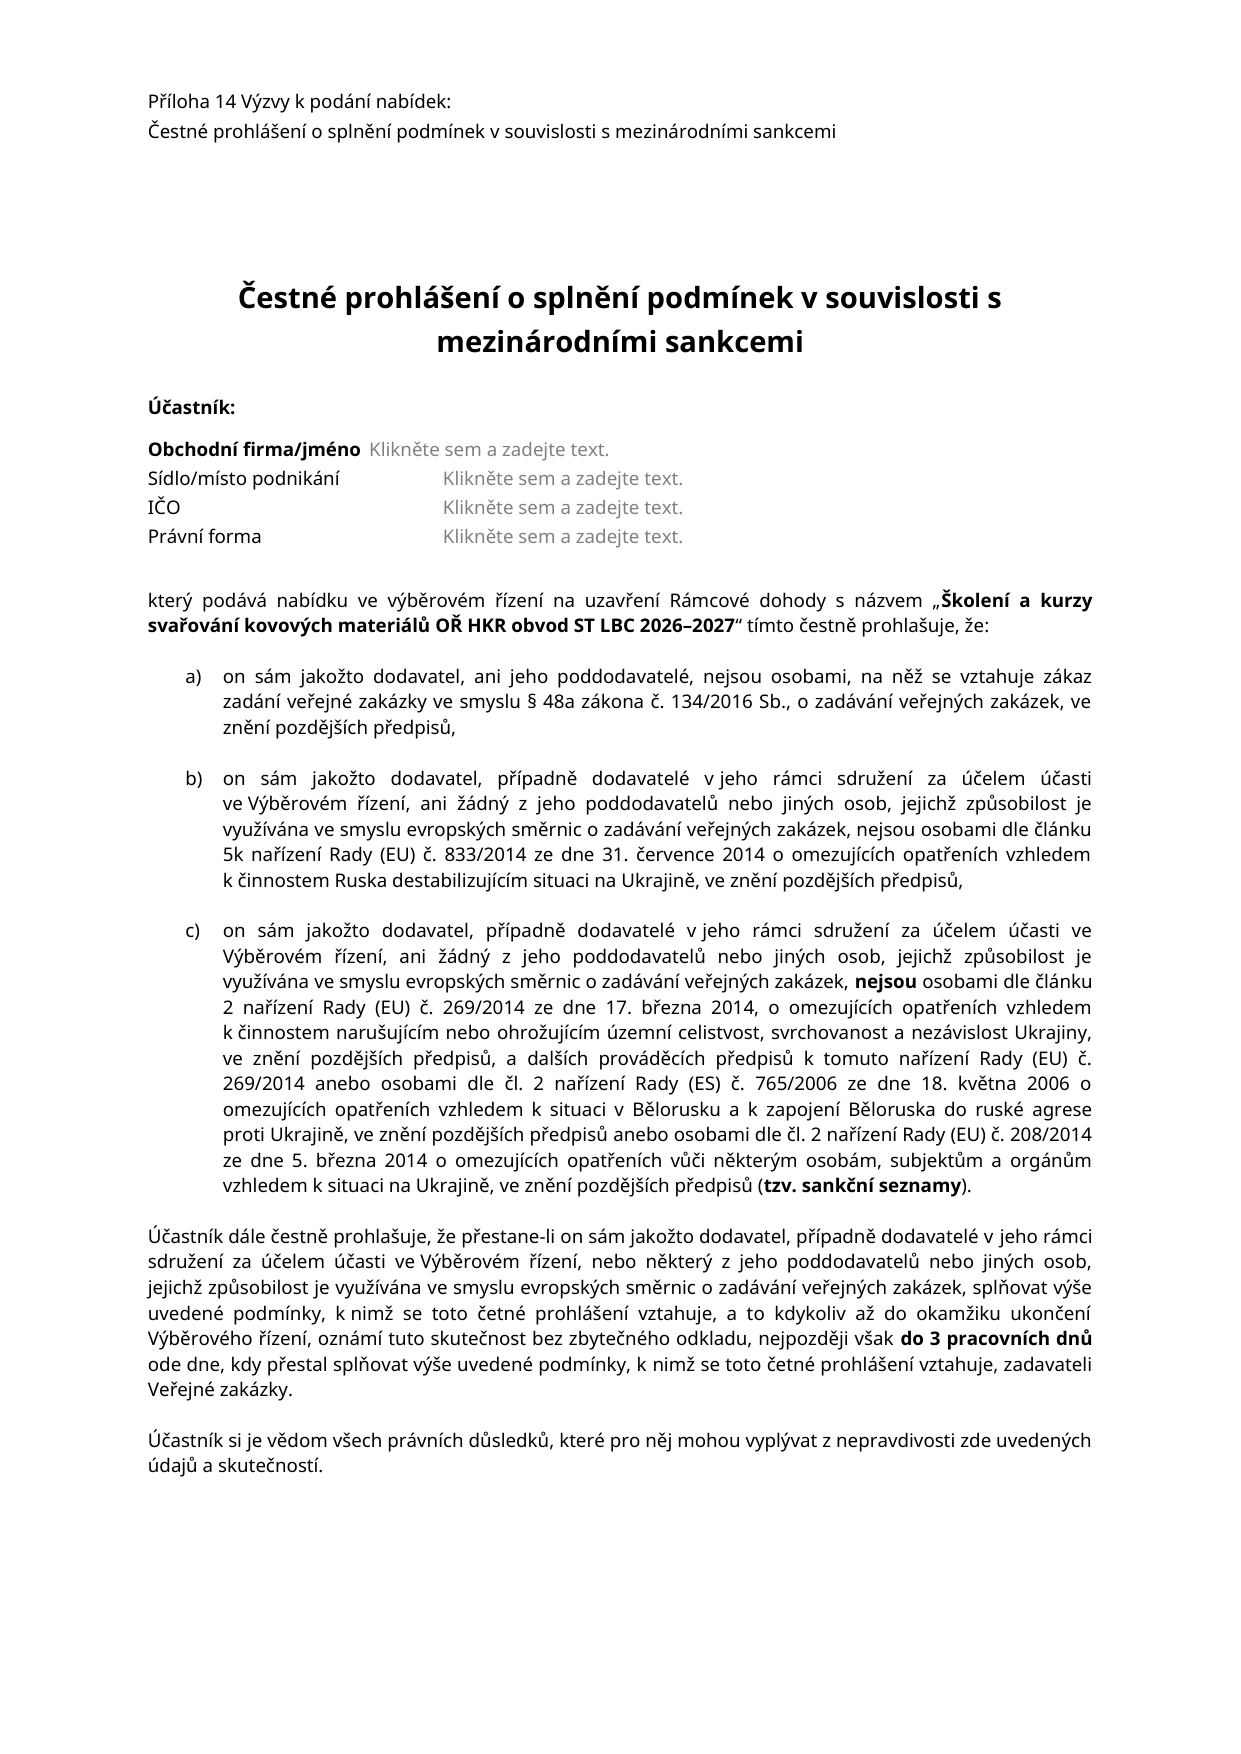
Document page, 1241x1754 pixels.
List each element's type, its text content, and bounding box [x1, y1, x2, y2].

text Čestné prohlášení o splnění podmínek v souvislosti s mezinárodními sankcemi [148, 278, 1093, 361]
list on sám jakožto dodavatel, případně dodavatelé v jeho rámci sdružení za účelem účasti ve Výběrovém řízení, ani žádný z jeho poddodavatelů nebo jiných osob, jejichž způsobilost je využívána ve smyslu evropských směrnic o zadávání veřejných zakázek, nejsou osobami dle článku 2 nařízení Rady (EU) č. 269/2014 ze dne 17. března 2014, o omezujících opatřeních vzhledem k činnostem narušujícím nebo ohrožujícím územní celistvost, svrchovanost a nezávislost Ukrajiny, ve znění pozdějších předpisů, a dalších prováděcích předpisů k tomuto nařízení Rady (EU) č. 269/2014 anebo osobami dle čl. 2 nařízení Rady (ES) č. 765/2006 ze dne 18. května 2006 o omezujících opatřeních vzhledem k situaci v Bělorusku a k zapojení Běloruska do ruské agrese proti Ukrajině, ve znění pozdějších předpisů anebo osobami dle čl. 2 nařízení Rady (EU) č. 208/2014 ze dne 5. března 2014 o omezujících opatřeních vůči některým osobám, subjektům a orgánům vzhledem k situaci na Ukrajině, ve znění pozdějších předpisů (tzv. sankční seznamy). [185, 917, 1093, 1198]
text Účastník: [148, 390, 1093, 421]
text Obchodní firma/jméno [148, 433, 1093, 462]
text Sídlo/místo podnikání [148, 462, 1093, 491]
text Účastník dále čestně prohlašuje, že přestane-li on sám jakožto dodavatel, případně dodavatelé v jeho rámci sdružení za účelem účasti ve Výběrovém řízení, nebo některý z jeho poddodavatelů nebo jiných osob, jejichž způsobilost je využívána ve smyslu evropských směrnic o zadávání veřejných zakázek, splňovat výše uvedené podmínky, k nimž se toto četné prohlášení vztahuje, a to kdykoliv až do okamžiku ukončení Výběrového řízení, oznámí tuto skutečnost bez zbytečného odkladu, nejpozději však do 3 pracovních dnů ode dne, kdy přestal splňovat výše uvedené podmínky, k nimž se toto četné prohlášení vztahuje, zadavateli Veřejné zakázky. [148, 1223, 1093, 1402]
list on sám jakožto dodavatel, případně dodavatelé v jeho rámci sdružení za účelem účasti ve Výběrovém řízení, ani žádný z jeho poddodavatelů nebo jiných osob, jejichž způsobilost je využívána ve smyslu evropských směrnic o zadávání veřejných zakázek, nejsou osobami dle článku 5k nařízení Rady (EU) č. 833/2014 ze dne 31. července 2014 o omezujících opatřeních vzhledem k činnostem Ruska destabilizujícím situaci na Ukrajině, ve znění pozdějších předpisů, [185, 765, 1093, 892]
text který podává nabídku ve výběrovém řízení na uzavření Rámcové dohody s názvem „Školení a kurzy svařování kovových materiálů OŘ HKR obvod ST LBC 2026–2027“ tímto čestně prohlašuje, že: [148, 587, 1093, 638]
text Právní forma [148, 520, 1093, 549]
text Účastník si je vědom všech právních důsledků, které pro něj mohou vyplývat z nepravdivosti zde uvedených údajů a skutečností. [148, 1427, 1093, 1478]
text IČO [148, 491, 1093, 520]
list on sám jakožto dodavatel, ani jeho poddodavatelé, nejsou osobami, na něž se vztahuje zákaz zadání veřejné zakázky ve smyslu § 48a zákona č. 134/2016 Sb., o zadávání veřejných zakázek, ve znění pozdějších předpisů, [185, 663, 1093, 740]
